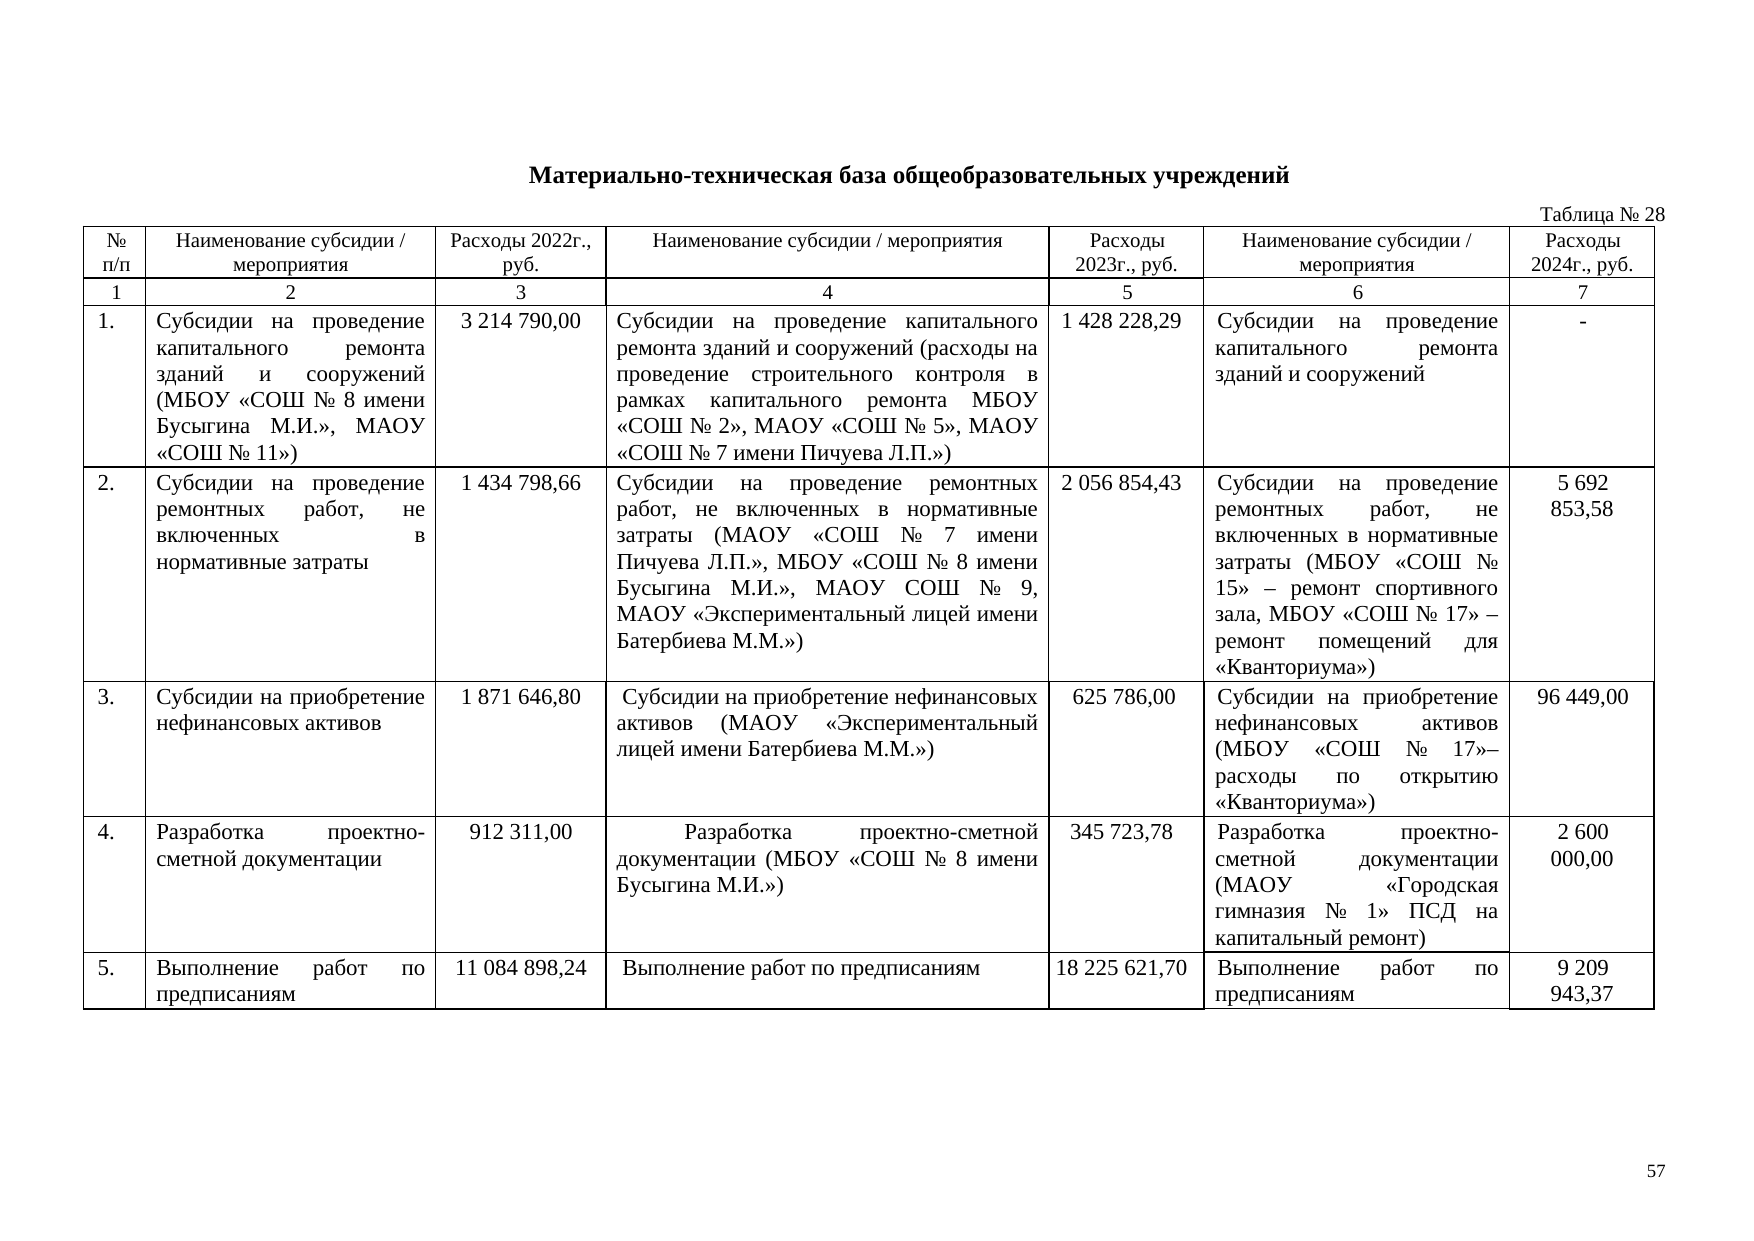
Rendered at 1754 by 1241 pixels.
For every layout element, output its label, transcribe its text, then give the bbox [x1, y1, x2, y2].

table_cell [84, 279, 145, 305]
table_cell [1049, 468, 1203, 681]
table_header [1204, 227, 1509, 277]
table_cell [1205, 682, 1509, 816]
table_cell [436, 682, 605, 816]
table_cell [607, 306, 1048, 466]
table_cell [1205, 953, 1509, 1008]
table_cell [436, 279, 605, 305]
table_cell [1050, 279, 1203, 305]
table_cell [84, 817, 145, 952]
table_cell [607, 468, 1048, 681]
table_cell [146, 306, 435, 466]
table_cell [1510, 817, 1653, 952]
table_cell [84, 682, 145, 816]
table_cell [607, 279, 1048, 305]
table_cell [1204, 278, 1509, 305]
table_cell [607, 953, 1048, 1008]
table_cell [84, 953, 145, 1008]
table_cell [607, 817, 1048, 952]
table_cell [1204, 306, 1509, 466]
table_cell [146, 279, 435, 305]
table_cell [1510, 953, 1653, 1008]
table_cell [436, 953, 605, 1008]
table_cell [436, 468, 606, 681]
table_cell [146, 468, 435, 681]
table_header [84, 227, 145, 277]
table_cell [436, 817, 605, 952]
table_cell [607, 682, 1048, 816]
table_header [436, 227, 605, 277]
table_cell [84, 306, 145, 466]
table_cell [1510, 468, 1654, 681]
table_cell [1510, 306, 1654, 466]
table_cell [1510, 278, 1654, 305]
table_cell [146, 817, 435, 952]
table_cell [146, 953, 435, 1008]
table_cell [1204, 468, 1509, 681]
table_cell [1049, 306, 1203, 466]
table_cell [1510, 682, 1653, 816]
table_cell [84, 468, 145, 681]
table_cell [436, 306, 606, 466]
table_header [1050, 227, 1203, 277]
text Материально-техническая база общеобразовательных учреждений [94, 160, 1665, 189]
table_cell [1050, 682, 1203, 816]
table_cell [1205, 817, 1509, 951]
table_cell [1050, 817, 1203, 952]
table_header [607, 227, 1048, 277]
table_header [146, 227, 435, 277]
text Таблица № 28 [94, 201, 1665, 226]
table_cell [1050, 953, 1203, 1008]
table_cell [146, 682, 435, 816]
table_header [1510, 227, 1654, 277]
